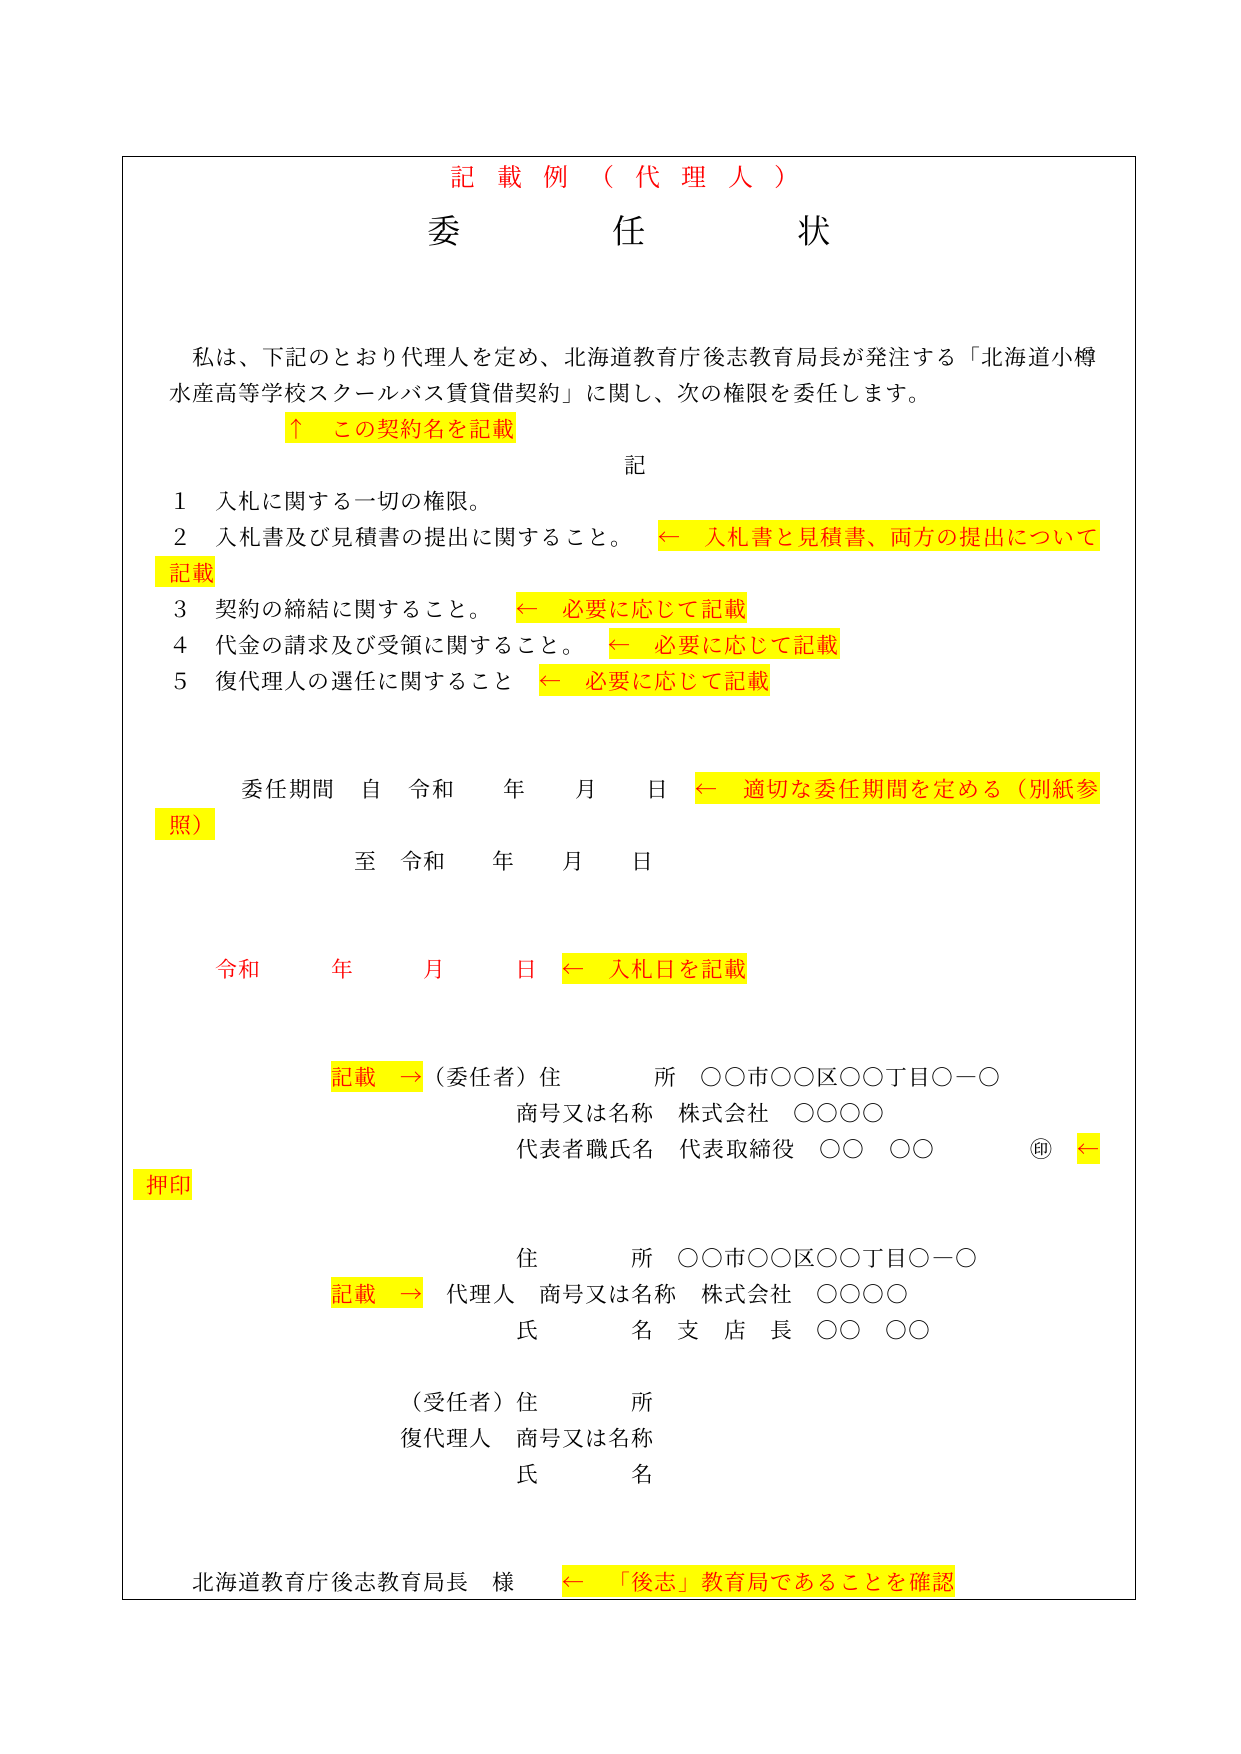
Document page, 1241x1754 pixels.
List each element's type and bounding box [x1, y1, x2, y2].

table_header [123, 157, 1135, 1599]
